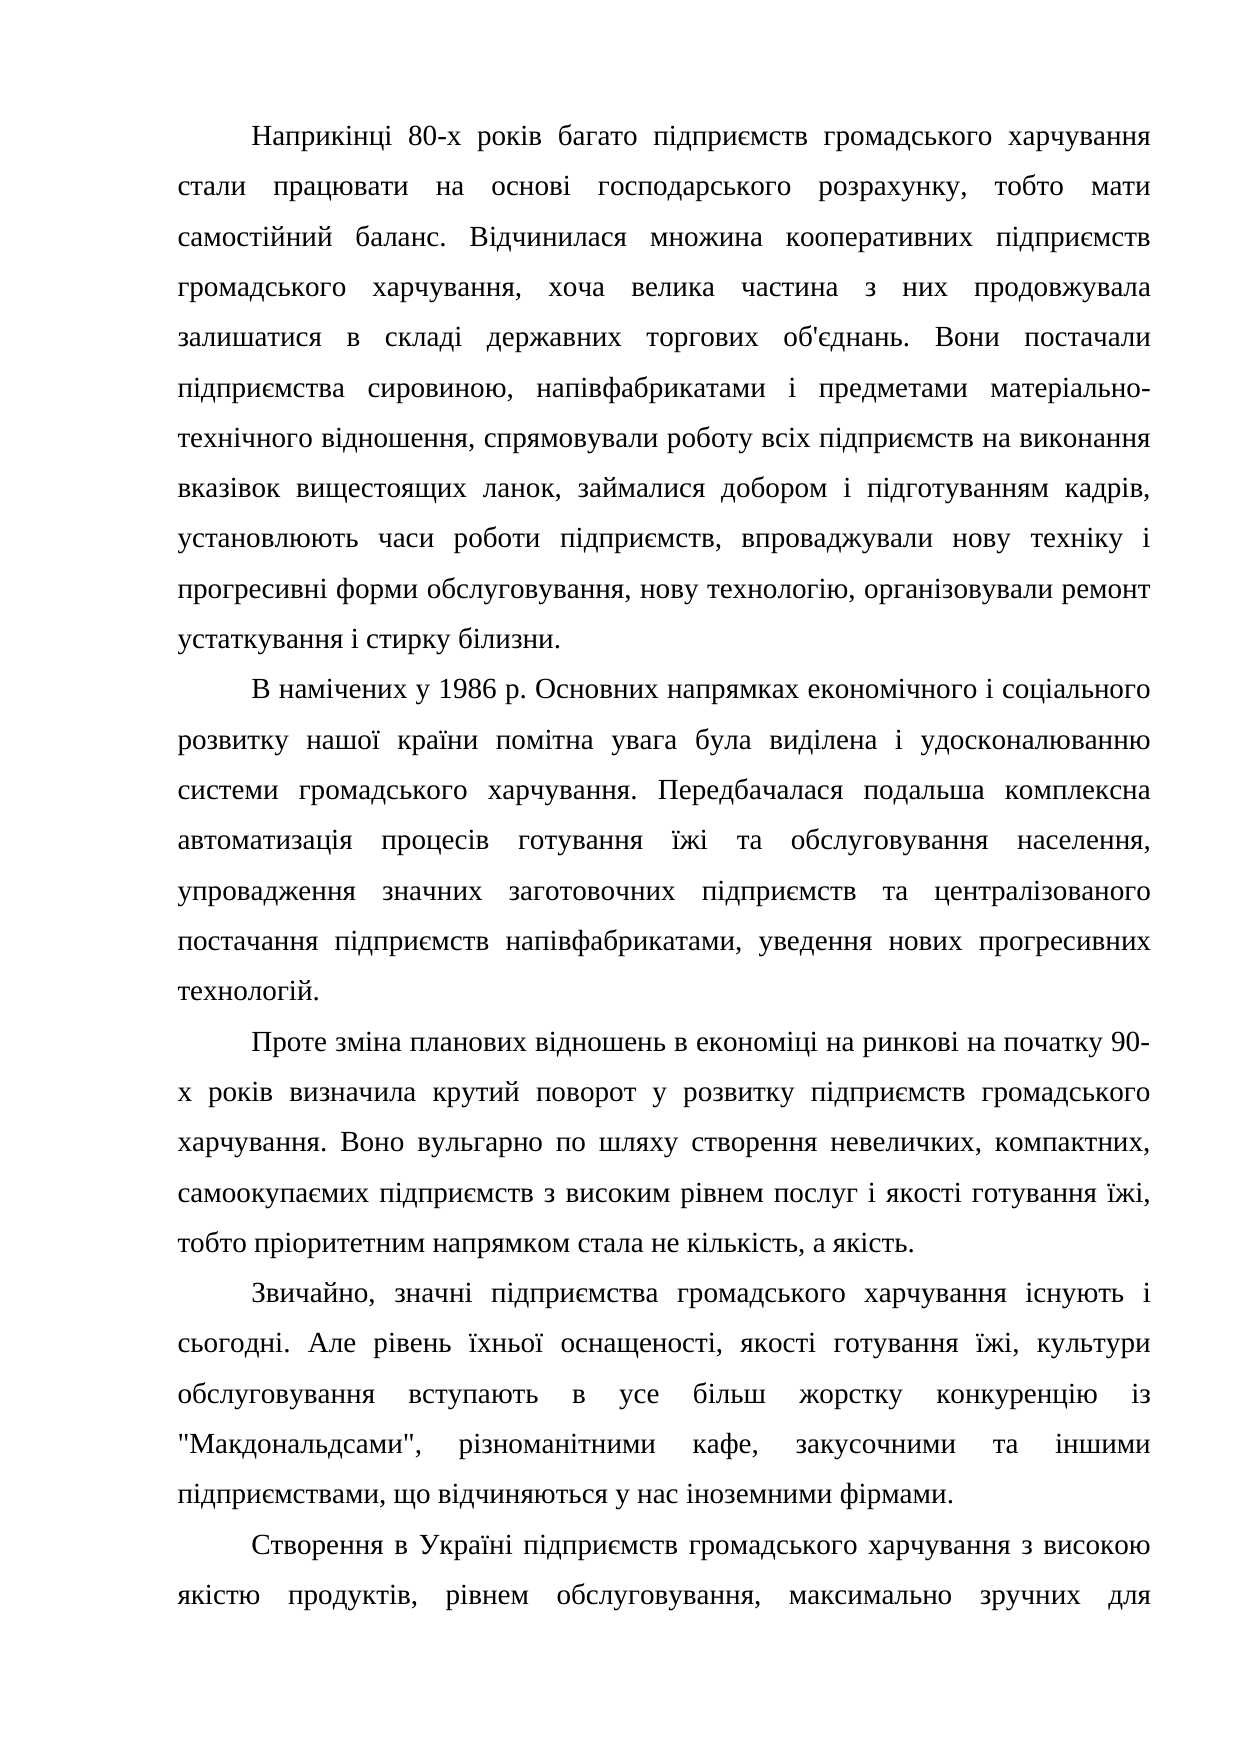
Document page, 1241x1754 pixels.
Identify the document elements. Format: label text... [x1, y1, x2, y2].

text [177, 1527, 1152, 1611]
text Звичайно, значні підприємства громадського харчування існують і сьогодні. Але рівень їхньої оснащеності, якості готування їжі, культури обслуговування вступають в усе більш жорстку конкуренцію із "Макдональдсами", різноманітними кафе, закусочними та іншими підприємствами, що відчиняються у нас іноземними фірмами. [177, 1275, 1152, 1510]
text Проте зміна планових відношень в економіці на ринкові на початку 90-х років визначила крутий поворот у розвитку підприємств громадського харчування. Воно вульгарно по шляху створення невеличких, компактних, самоокупаємих підприємств з високим рівнем послуг і якості готування їжі, тобто пріоритетним напрямком стала не кількість, а якість. [177, 1024, 1152, 1258]
text Наприкінці 80-х років багато підприємств громадського харчування стали працювати на основі господарського розрахунку, тобто мати самостійний баланс. Відчинилася множина кооперативних підприємств громадського харчування, хоча велика частина з них продовжувала залишатися в складі державних торгових об'єднань. Вони постачали підприємства сировиною, напівфабрикатами і предметами матеріально-технічного відношення, спрямовували роботу всіх підприємств на виконання вказівок вищестоящих ланок, займалися добором і підготуванням кадрів, установлюють часи роботи підприємств, впроваджували нову техніку і прогресивні форми обслуговування, нову технологію, організовували ремонт устаткування і стирку білизни. [177, 118, 1152, 655]
text В намічених у 1986 р. Основних напрямках економічного і соціального розвитку нашої країни помітна увага була виділена і удосконалюванню системи громадського харчування. Передбачалася подальша комплексна автоматизація процесів готування їжі та обслуговування населення, упровадження значних заготовочних підприємств та централізованого постачання підприємств напівфабрикатами, уведення нових прогресивних технологій. [177, 672, 1152, 1007]
